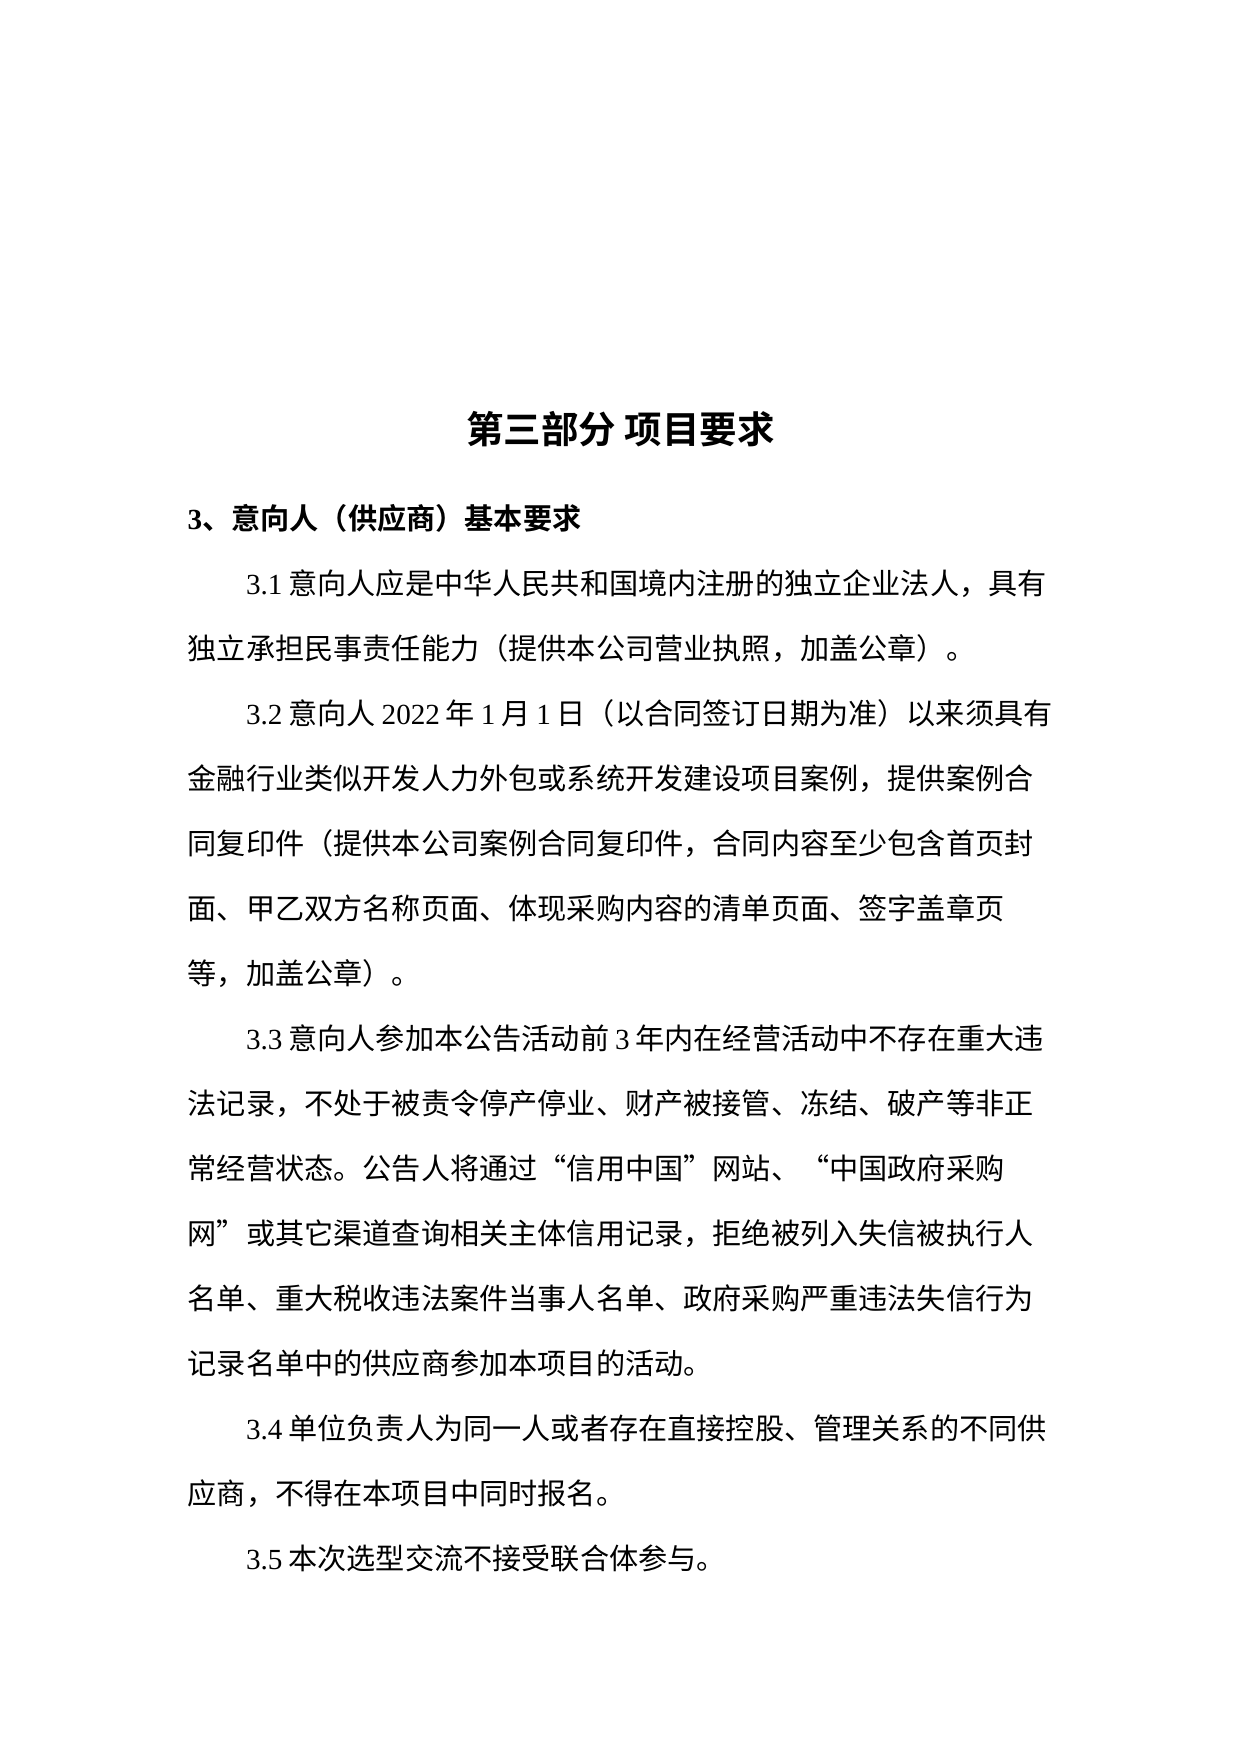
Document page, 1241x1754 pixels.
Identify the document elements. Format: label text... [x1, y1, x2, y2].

text 3.2意向人2022年1月1日（以合同签订日期为准）以来须具有金融行业类似开发人力外包或系统开发建设项目案例，提供案例合同复印件（提供本公司案例合同复印件，合同内容至少包含首页封面、甲乙双方名称页面、体现采购内容的清单页面、签字盖章页等，加盖公章）。 [187, 679, 1053, 1004]
text 3、意向人（供应商）基本要求 [187, 484, 1053, 549]
text 3.3意向人参加本公告活动前3年内在经营活动中不存在重大违法记录，不处于被责令停产停业、财产被接管、冻结、破产等非正常经营状态。公告人将通过“信用中国”网站、“中国政府采购网”或其它渠道查询相关主体信用记录，拒绝被列入失信被执行人名单、重大税收违法案件当事人名单、政府采购严重违法失信行为记录名单中的供应商参加本项目的活动。 [187, 1004, 1053, 1394]
text 3.1意向人应是中华人民共和国境内注册的独立企业法人，具有独立承担民事责任能力（提供本公司营业执照，加盖公章）。 [187, 549, 1053, 679]
subtitle 第三部分 项目要求 [187, 394, 1053, 459]
text 3.4单位负责人为同一人或者存在直接控股、管理关系的不同供应商，不得在本项目中同时报名。 [187, 1394, 1053, 1524]
text 3.5本次选型交流不接受联合体参与。 [187, 1524, 1053, 1589]
